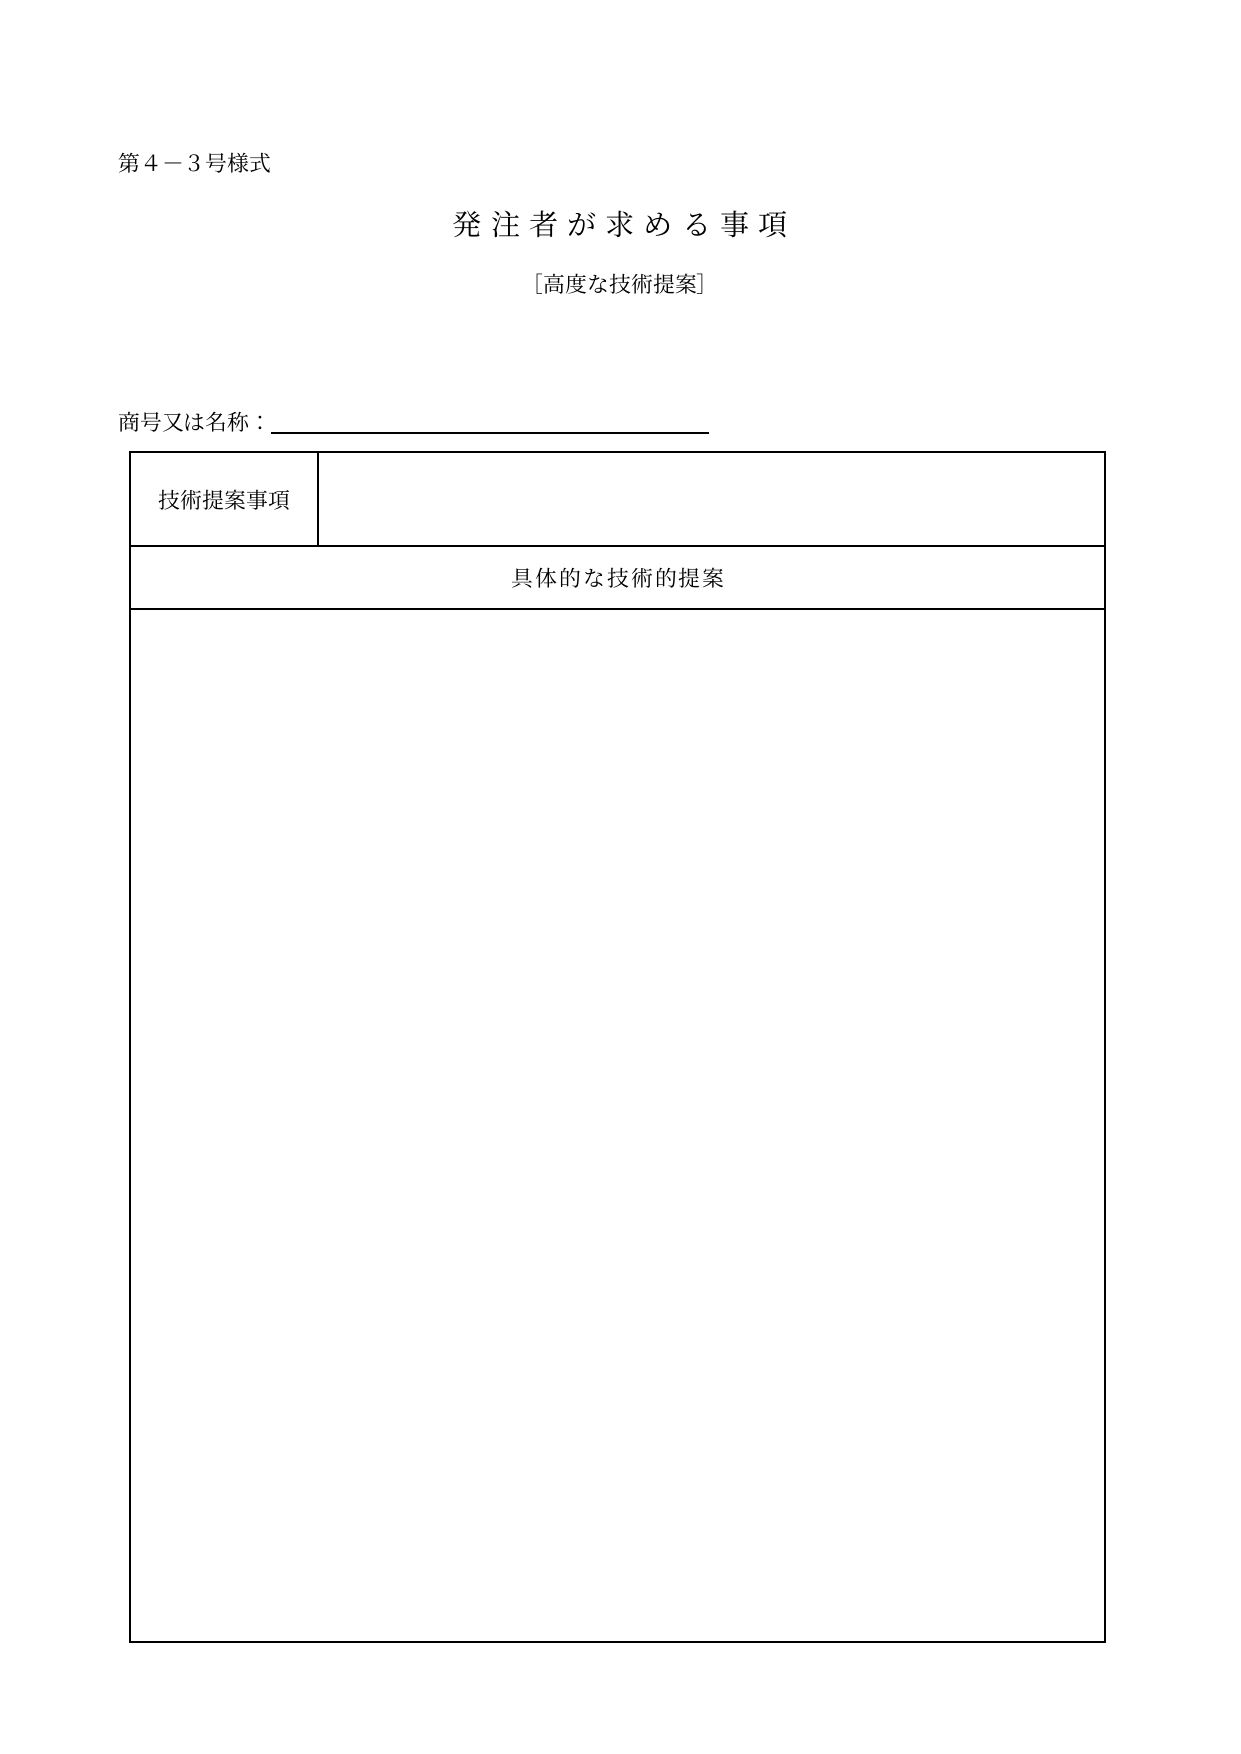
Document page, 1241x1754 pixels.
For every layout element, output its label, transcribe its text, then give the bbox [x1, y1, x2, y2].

text 商号又は名称： [118, 390, 1122, 451]
text 発注者が求める事項 [118, 192, 1122, 253]
table_cell [131, 610, 1104, 1641]
text 第４－３号様式 [118, 131, 1122, 192]
table_header 技術提案事項 [131, 453, 317, 544]
table_cell 具体的な技術的提案 [131, 547, 1104, 607]
table_header [319, 453, 1104, 544]
text ［高度な技術提案］ [118, 253, 1122, 314]
